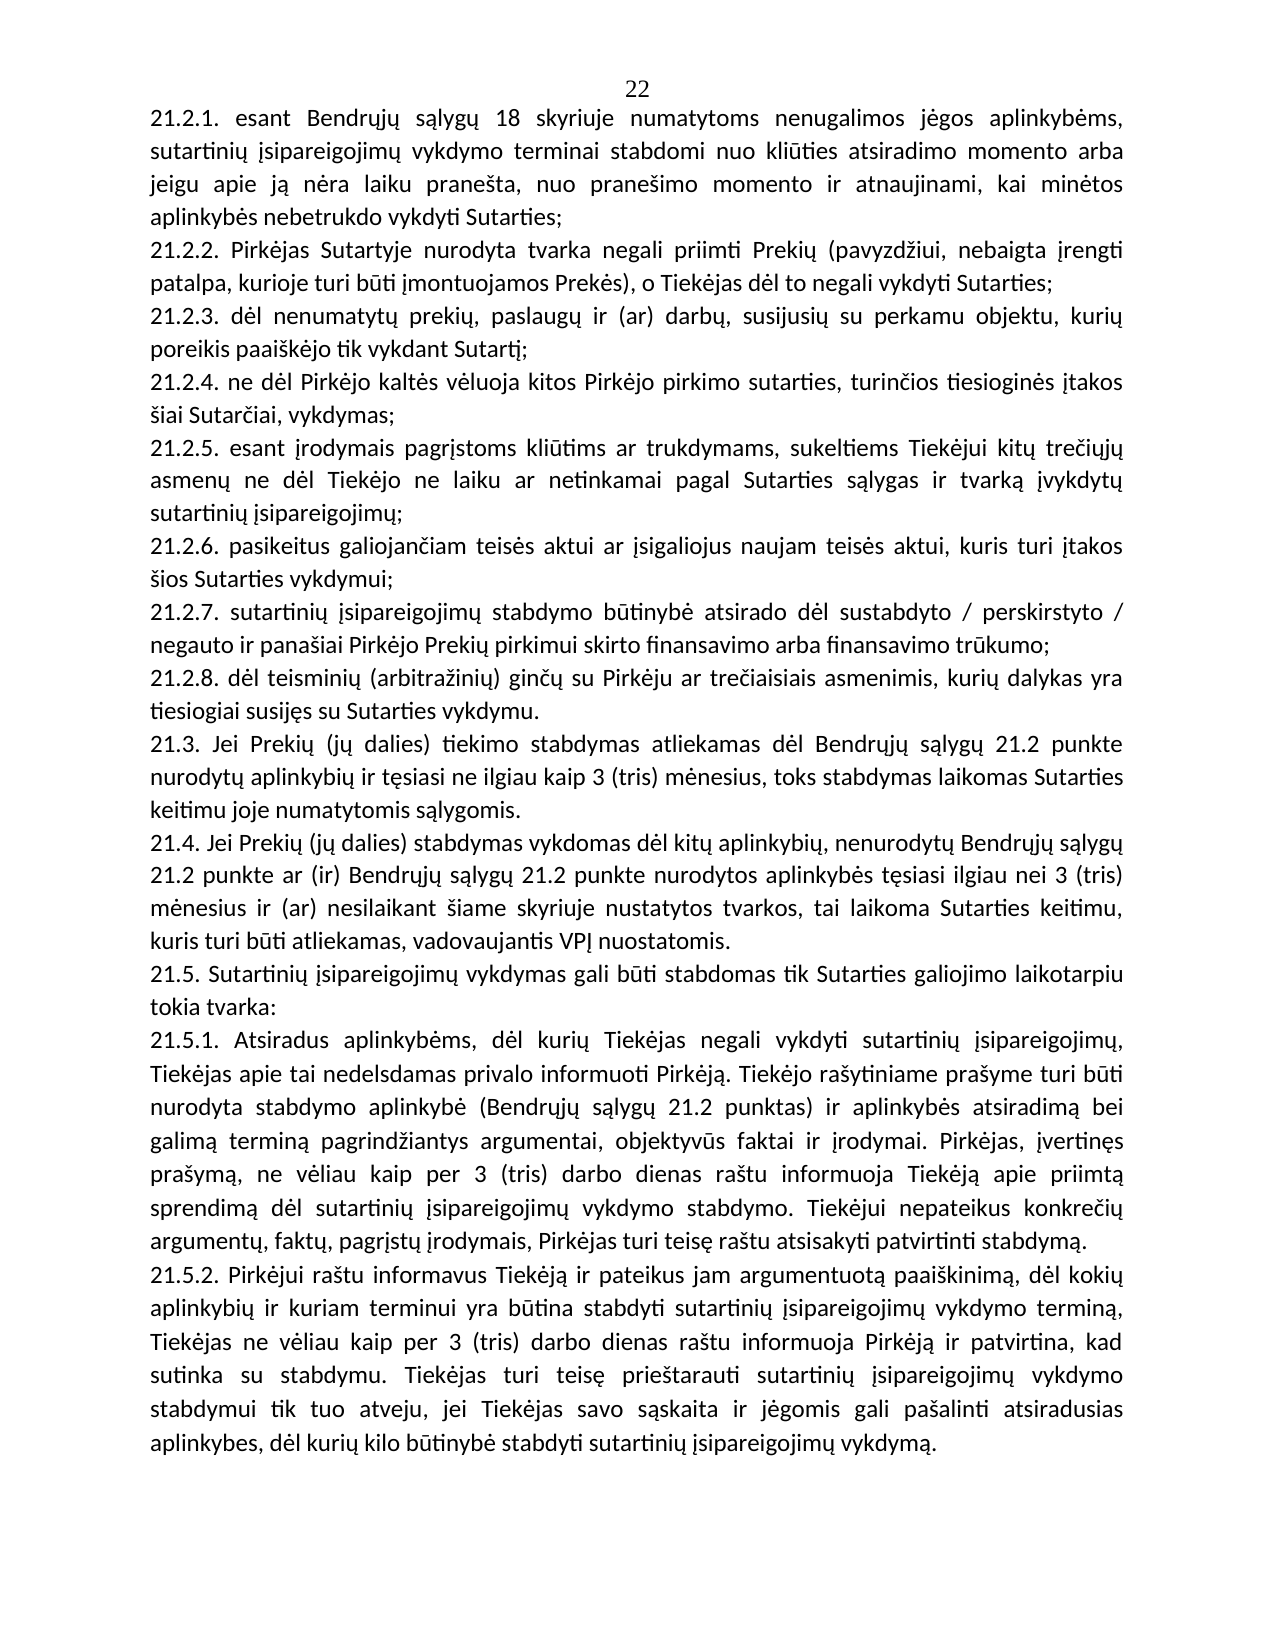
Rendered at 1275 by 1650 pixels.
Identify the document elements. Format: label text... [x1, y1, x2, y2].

text 21.2.6. pasikeitus galiojančiam teisės aktui ar įsigaliojus naujam teisės aktui, kuris turi įtakos šios Sutarties vykdymui; [150, 531, 1125, 594]
text 21.3. Jei Prekių (jų dalies) tiekimo stabdymas atliekamas dėl Bendrųjų sąlygų 21.2 punkte nurodytų aplinkybių ir tęsiasi ne ilgiau kaip 3 (tris) mėnesius, toks stabdymas laikomas Sutarties keitimu joje numatytomis sąlygomis. [150, 728, 1125, 824]
text 21.2.2. Pirkėjas Sutartyje nurodyta tvarka negali priimti Prekių (pavyzdžiui, nebaigta įrengti patalpa, kurioje turi būti įmontuojamos Prekės), o Tiekėjas dėl to negali vykdyti Sutarties; [150, 234, 1125, 298]
text 21.5.1. Atsiradus aplinkybėms, dėl kurių Tiekėjas negali vykdyti sutartinių įsipareigojimų, Tiekėjas apie tai nedelsdamas privalo informuoti Pirkėją. Tiekėjo rašytiniame prašyme turi būti nurodyta stabdymo aplinkybė (Bendrųjų sąlygų 21.2 punktas) ir aplinkybės atsiradimą bei galimą terminą pagrindžiantys argumentai, objektyvūs faktai ir įrodymai. Pirkėjas, įvertinęs prašymą, ne vėliau kaip per 3 (tris) darbo dienas raštu informuoja Tiekėją apie priimtą sprendimą dėl sutartinių įsipareigojimų vykdymo stabdymo. Tiekėjui nepateikus konkrečių argumentų, faktų, pagrįstų įrodymais, Pirkėjas turi teisę raštu atsisakyti patvirtinti stabdymą. [150, 1024, 1125, 1256]
text 21.2.7. sutartinių įsipareigojimų stabdymo būtinybė atsirado dėl sustabdyto / perskirstyto / negauto ir panašiai Pirkėjo Prekių pirkimui skirto finansavimo arba finansavimo trūkumo; [150, 596, 1125, 660]
text 21.4. Jei Prekių (jų dalies) stabdymas vykdomas dėl kitų aplinkybių, nenurodytų Bendrųjų sąlygų 21.2 punkte ar (ir) Bendrųjų sąlygų 21.2 punkte nurodytos aplinkybės tęsiasi ilgiau nei 3 (tris) mėnesius ir (ar) nesilaikant šiame skyriuje nustatytos tvarkos, tai laikoma Sutarties keitimu, kuris turi būti atliekamas, vadovaujantis VPĮ nuostatomis. [150, 827, 1125, 956]
text 21.2.5. esant įrodymais pagrįstoms kliūtims ar trukdymams, sukeltiems Tiekėjui kitų trečiųjų asmenų ne dėl Tiekėjo ne laiku ar netinkamai pagal Sutarties sąlygas ir tvarką įvykdytų sutartinių įsipareigojimų; [150, 432, 1125, 528]
text 21.2.4. ne dėl Pirkėjo kaltės vėluoja kitos Pirkėjo pirkimo sutarties, turinčios tiesioginės įtakos šiai Sutarčiai, vykdymas; [150, 366, 1125, 429]
text 21.2.3. dėl nenumatytų prekių, paslaugų ir (ar) darbų, susijusių su perkamu objektu, kurių poreikis paaiškėjo tik vykdant Sutartį; [150, 300, 1125, 363]
text 21.2.1. esant Bendrųjų sąlygų 18 skyriuje numatytoms nenugalimos jėgos aplinkybėms, sutartinių įsipareigojimų vykdymo terminai stabdomi nuo kliūties atsiradimo momento arba jeigu apie ją nėra laiku pranešta, nuo pranešimo momento ir atnaujinami, kai minėtos aplinkybės nebetrukdo vykdyti Sutarties; [150, 103, 1125, 232]
text 21.5. Sutartinių įsipareigojimų vykdymas gali būti stabdomas tik Sutarties galiojimo laikotarpiu tokia tvarka: [150, 958, 1125, 1022]
text 21.5.2. Pirkėjui raštu informavus Tiekėją ir pateikus jam argumentuotą paaiškinimą, dėl kokių aplinkybių ir kuriam terminui yra būtina stabdyti sutartinių įsipareigojimų vykdymo terminą, Tiekėjas ne vėliau kaip per 3 (tris) darbo dienas raštu informuoja Pirkėją ir patvirtina, kad sutinka su stabdymu. Tiekėjas turi teisę prieštarauti sutartinių įsipareigojimų vykdymo stabdymui tik tuo atveju, jei Tiekėjas savo sąskaita ir jėgomis gali pašalinti atsiradusias aplinkybes, dėl kurių kilo būtinybė stabdyti sutartinių įsipareigojimų vykdymą. [150, 1259, 1125, 1457]
text 21.2.8. dėl teisminių (arbitražinių) ginčų su Pirkėju ar trečiaisiais asmenimis, kurių dalykas yra tiesiogiai susijęs su Sutarties vykdymu. [150, 662, 1125, 726]
